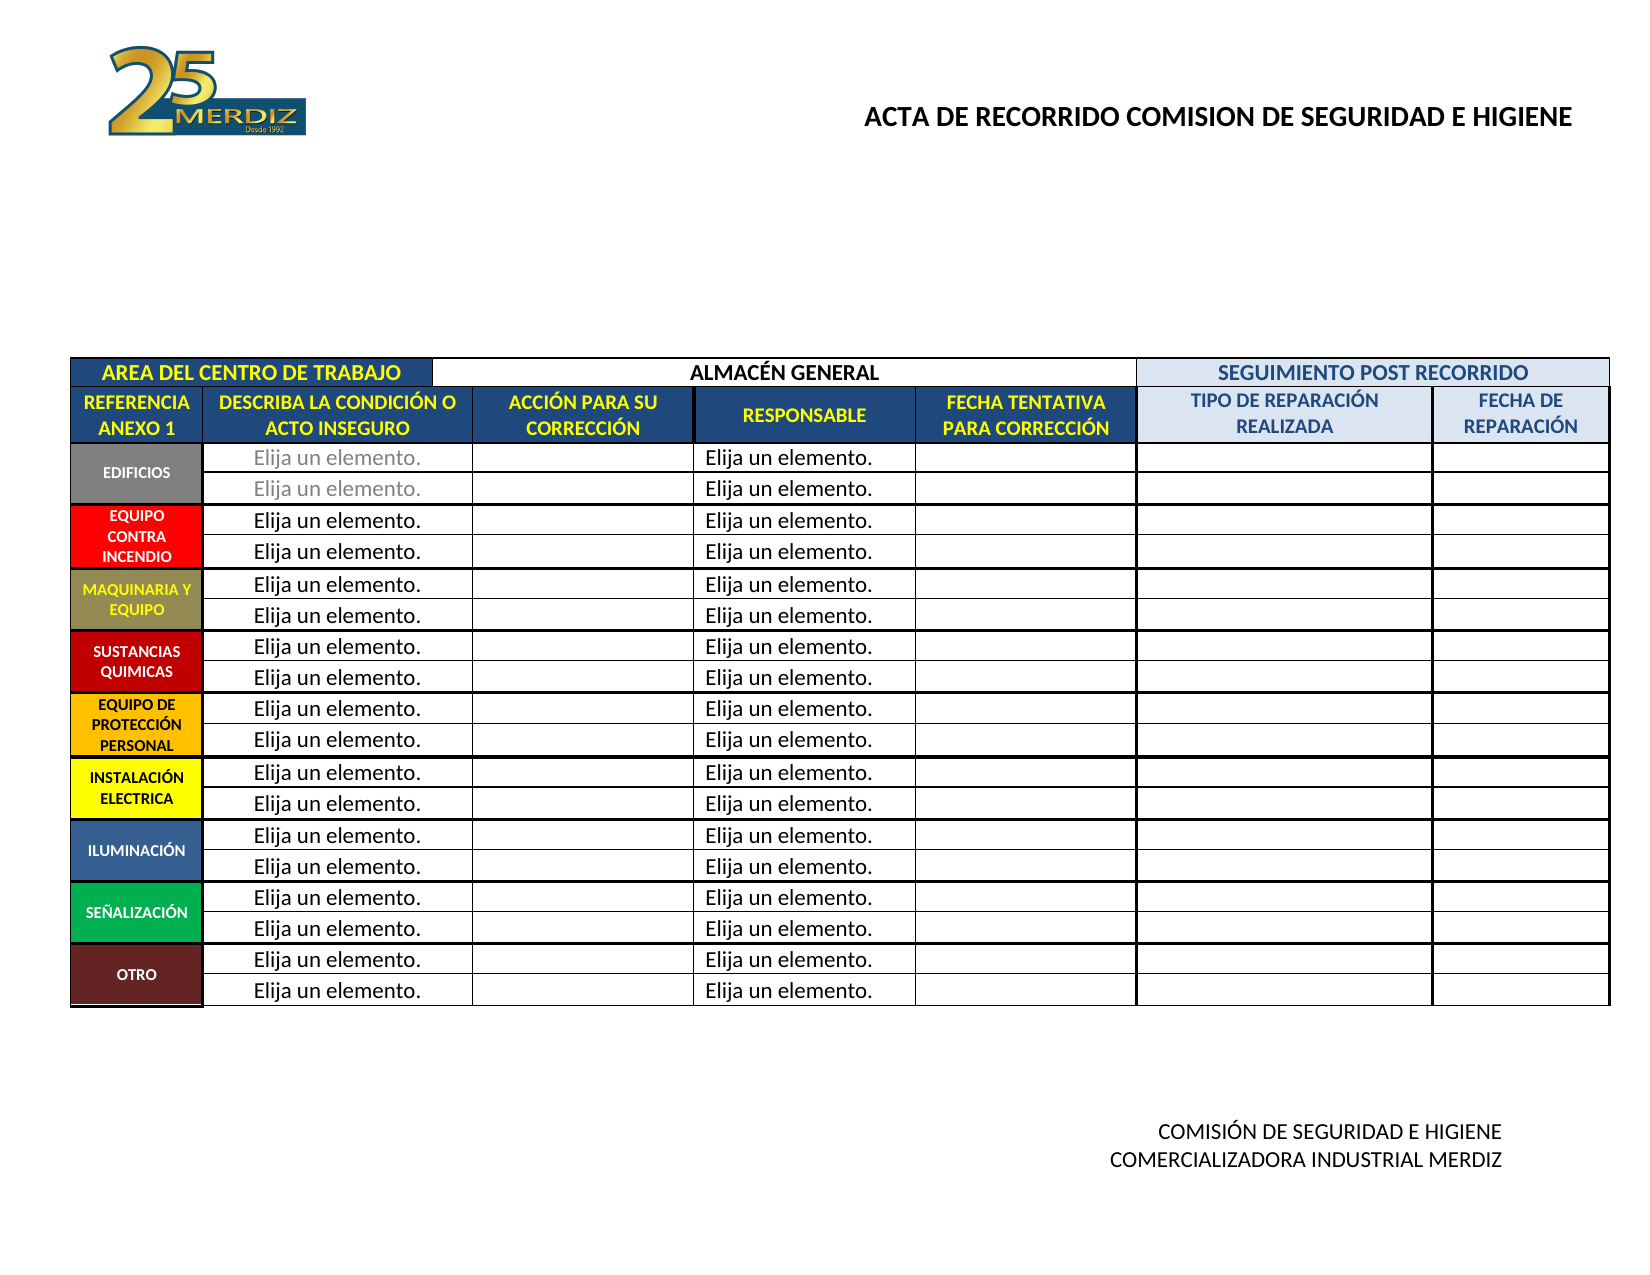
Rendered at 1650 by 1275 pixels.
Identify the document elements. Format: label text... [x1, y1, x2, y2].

table_header SEGUIMIENTO POST RECORRIDO [1137, 359, 1609, 386]
table_cell [473, 661, 693, 691]
table_cell [473, 535, 693, 567]
table_cell [1138, 788, 1431, 818]
table_cell [1434, 974, 1608, 1004]
table_header ALMACÉN GENERAL [433, 359, 1136, 386]
table_cell [1434, 473, 1608, 503]
table_cell [204, 473, 472, 503]
table_cell [1434, 661, 1608, 691]
table_cell [1434, 912, 1608, 942]
table_cell [1138, 821, 1431, 849]
table_cell [473, 974, 693, 1004]
table_cell [1434, 724, 1608, 755]
table_cell [916, 506, 1135, 534]
table_cell [473, 759, 693, 786]
table_cell [473, 632, 693, 660]
table_cell [1434, 535, 1608, 567]
table_cell INSTALACIÓN ELECTRICA [71, 759, 201, 818]
table_cell [1138, 883, 1431, 911]
table_cell [473, 473, 693, 503]
table_cell [1434, 599, 1608, 629]
table_cell [1138, 632, 1431, 660]
table_cell [916, 444, 1135, 471]
table_cell [916, 912, 1135, 942]
table_cell [1138, 945, 1431, 973]
table_cell [1138, 912, 1431, 942]
table_cell [916, 599, 1135, 629]
table_cell SUSTANCIAS QUIMICAS [71, 632, 201, 691]
table_cell [473, 945, 693, 973]
table_cell FECHA DE REPARACIÓN [1434, 387, 1608, 442]
table_cell [916, 945, 1135, 973]
picture [96, 39, 318, 147]
table_cell [473, 912, 693, 942]
table_cell TIPO DE REPARACIÓN REALIZADA [1138, 387, 1431, 442]
table_cell [1434, 759, 1608, 786]
table_cell [916, 883, 1135, 911]
table_cell [473, 883, 693, 911]
table_cell [916, 974, 1135, 1004]
table_cell [1138, 506, 1431, 534]
table_cell [1138, 974, 1431, 1004]
table_cell RESPONSABLE [696, 387, 915, 442]
table_cell [473, 724, 693, 755]
table_cell [473, 694, 693, 722]
table_cell [1434, 694, 1608, 722]
table_cell [1138, 599, 1431, 629]
table_cell [916, 570, 1135, 598]
table_cell [916, 473, 1135, 503]
table_cell [1138, 444, 1431, 471]
table_cell MAQUINARIA Y EQUIPO [71, 570, 201, 629]
table_cell [1434, 945, 1608, 973]
table_cell [916, 850, 1135, 880]
table_header AREA DEL CENTRO DE TRABAJO [71, 359, 432, 386]
table_cell OTRO [71, 945, 201, 1004]
table_cell [204, 444, 472, 471]
table_cell [916, 694, 1135, 722]
table_cell ACCIÓN PARA SU CORRECCIÓN [473, 387, 692, 442]
table_cell [1434, 444, 1608, 471]
table_cell [1434, 632, 1608, 660]
table_cell [1138, 759, 1431, 786]
table_cell [473, 506, 693, 534]
table_cell [1138, 724, 1431, 755]
table_cell [1138, 535, 1431, 567]
table_cell [1434, 821, 1608, 849]
table_cell EQUIPO CONTRA INCENDIO [71, 506, 201, 567]
table_cell EDIFICIOS [71, 444, 201, 503]
table_cell [473, 570, 693, 598]
table_cell [1434, 570, 1608, 598]
table_cell [1434, 850, 1608, 880]
table_cell [916, 535, 1135, 567]
table_cell [1434, 883, 1608, 911]
table_cell [1434, 506, 1608, 534]
table_cell [1138, 694, 1431, 722]
table_cell ILUMINACIÓN [71, 821, 201, 880]
table_cell SEÑALIZACIÓN [71, 883, 201, 942]
table_cell [916, 759, 1135, 786]
table_cell FECHA TENTATIVA PARA CORRECCIÓN [916, 387, 1135, 442]
table_cell DESCRIBA LA CONDICIÓN O ACTO INSEGURO [203, 387, 472, 442]
table_cell [1434, 788, 1608, 818]
table_cell [473, 599, 693, 629]
table_cell [1138, 850, 1431, 880]
table_cell [1138, 661, 1431, 691]
table_cell [473, 850, 693, 880]
table_cell [916, 724, 1135, 755]
table_cell EQUIPO DE PROTECCIÓN PERSONAL [71, 694, 201, 755]
table_cell [473, 788, 693, 818]
table_cell [916, 788, 1135, 818]
table_cell REFERENCIA ANEXO 1 [71, 387, 202, 442]
table_cell [916, 632, 1135, 660]
table_cell [473, 821, 693, 849]
table_cell [916, 661, 1135, 691]
table_cell [1138, 473, 1431, 503]
table_cell [1138, 570, 1431, 598]
table_cell [916, 821, 1135, 849]
table_cell [473, 444, 693, 471]
